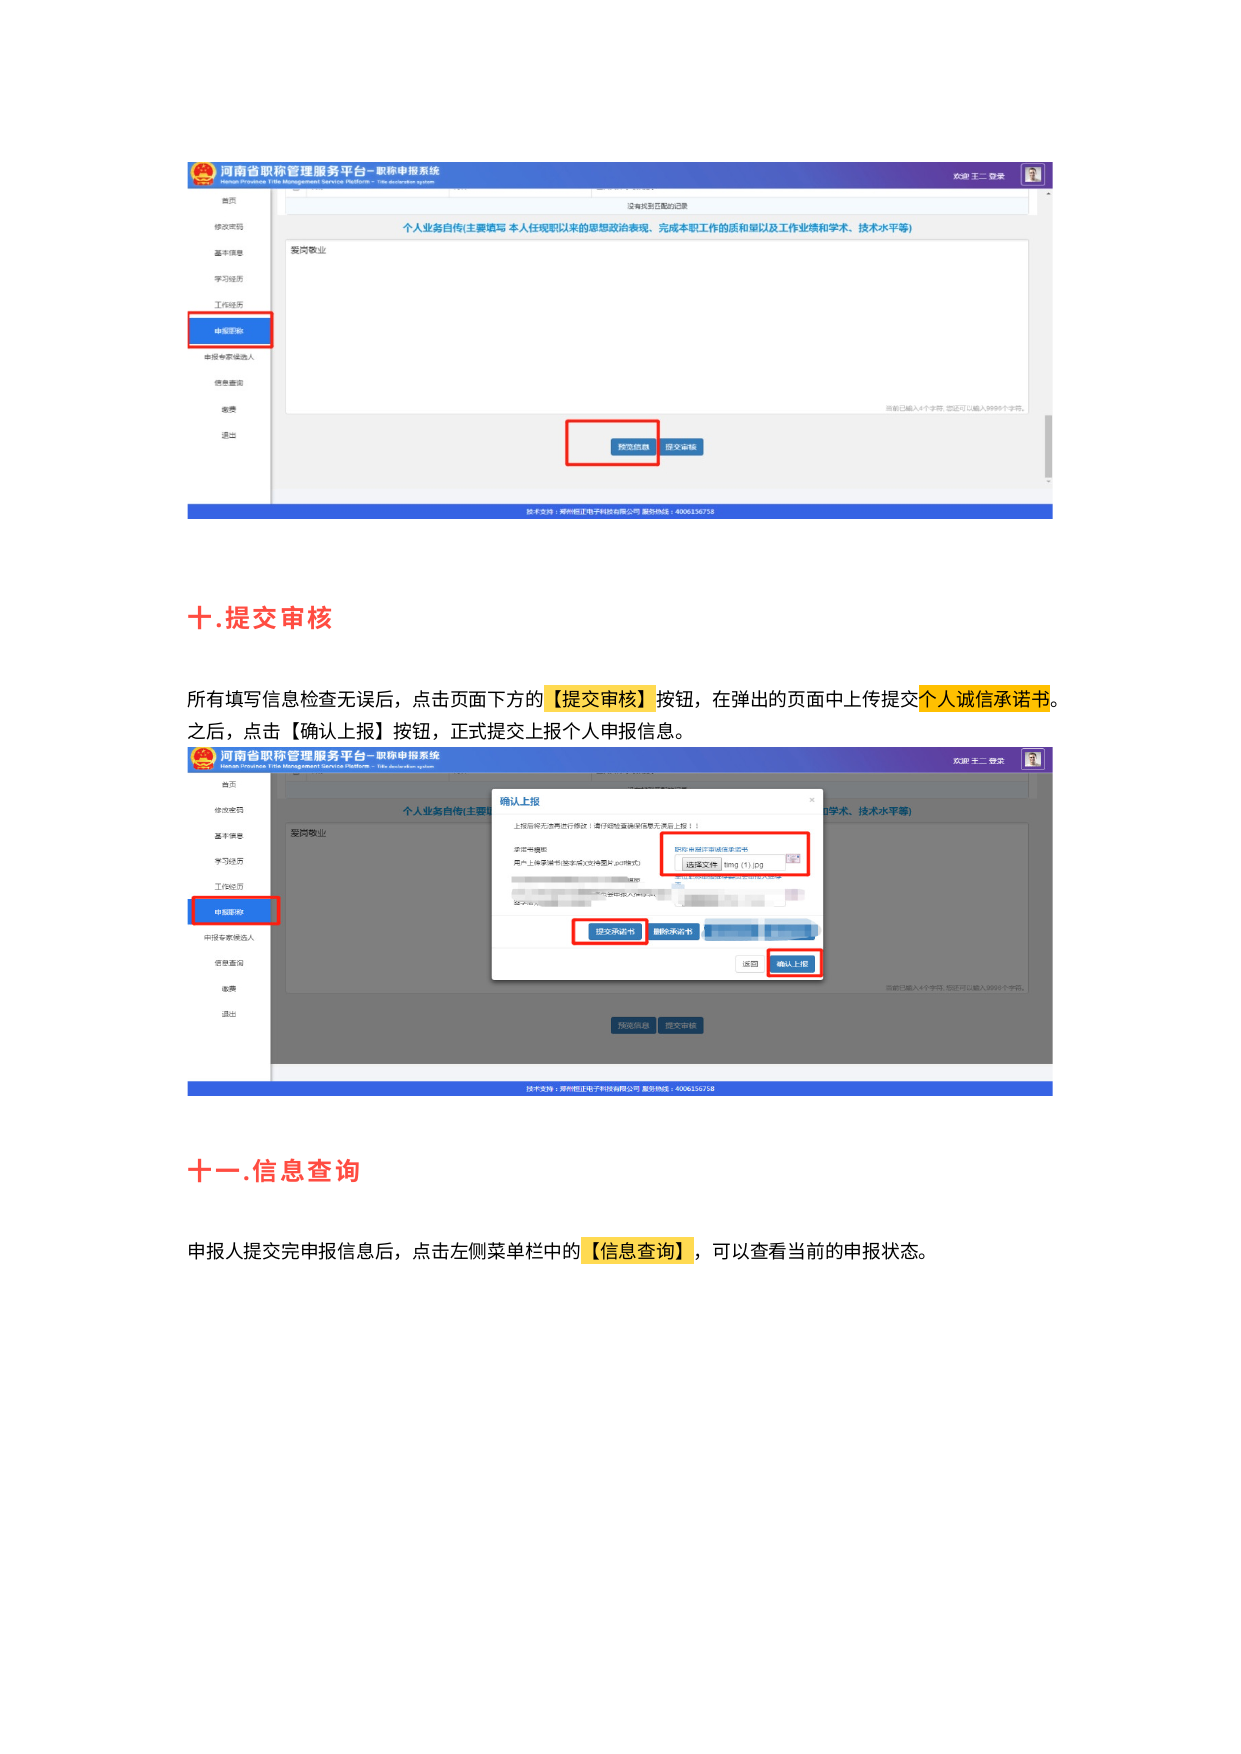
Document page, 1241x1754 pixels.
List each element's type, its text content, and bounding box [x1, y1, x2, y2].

picture [187, 162, 1053, 519]
text 十.提交审核 [187, 584, 1053, 649]
text 十一.信息查询 [187, 1137, 1053, 1202]
picture [187, 747, 1053, 1096]
text 所有填写信息检查无误后，点击页面下方的【提交审核】按钮，在弹出的页面中上传提交个人诚信承诺书。之后，点击【确认上报】按钮，正式提交上报个人申报信息。 [187, 682, 1053, 747]
text 申报人提交完申报信息后，点击左侧菜单栏中的【信息查询】，可以查看当前的申报状态。 [187, 1234, 1053, 1267]
